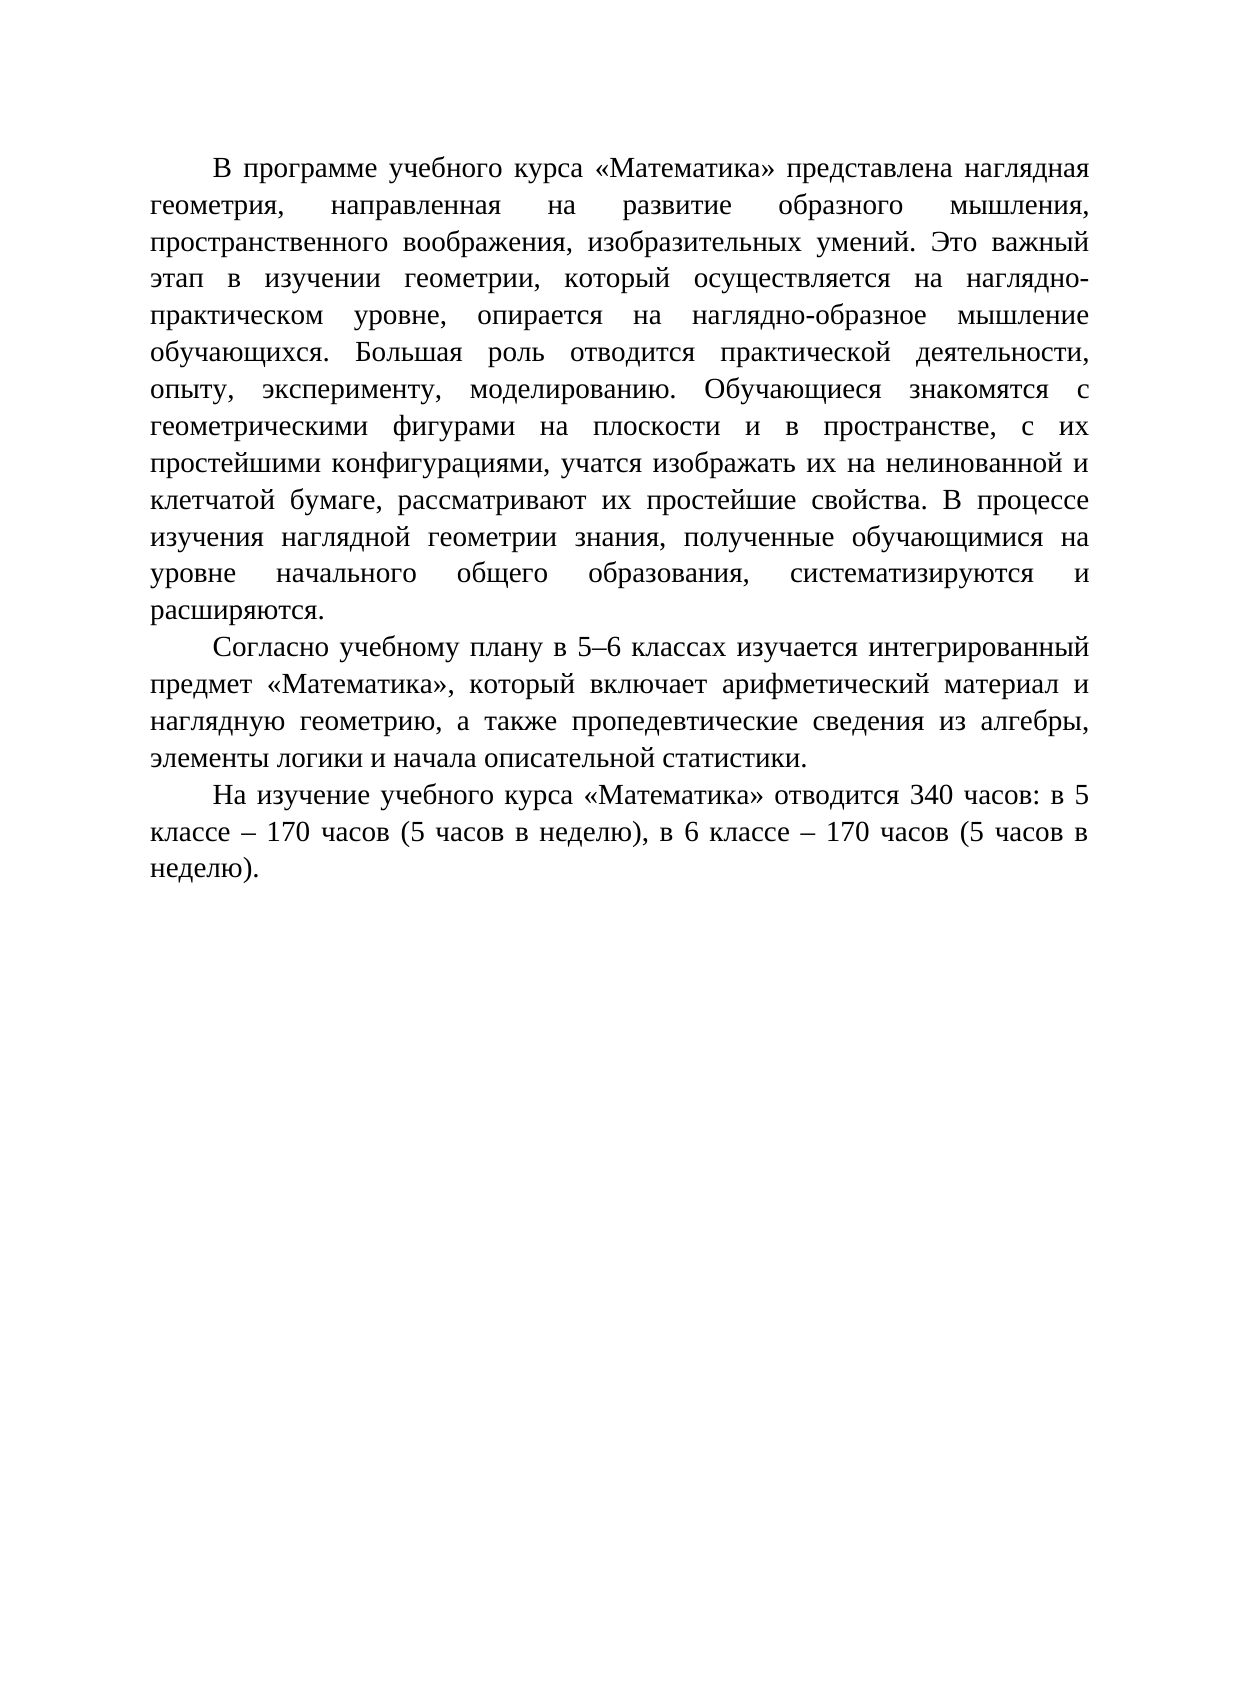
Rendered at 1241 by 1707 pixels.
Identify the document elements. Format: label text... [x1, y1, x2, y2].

text ‌На изучение учебного курса «Математика» отводится 340 часов: в 5 классе – 170 часов (5 часов в неделю), в 6 классе – 170 часов (5 часов в неделю).‌‌‌ [150, 777, 1090, 884]
text В программе учебного курса «Математика» представлена наглядная геометрия, направленная на развитие образного мышления, пространственного воображения, изобразительных умений. Это важный этап в изучении геометрии, который осуществляется на наглядно-практическом уровне, опирается на наглядно-образное мышление обучающихся. Большая роль отводится практической деятельности, опыту, эксперименту, моделированию. Обучающиеся знакомятся с геометрическими фигурами на плоскости и в пространстве, с их простейшими конфигурациями, учатся изображать их на нелинованной и клетчатой бумаге, рассматривают их простейшие свойства. В процессе изучения наглядной геометрии знания, полученные обучающимися на уровне начального общего образования, систематизируются и расширяются. [150, 150, 1090, 626]
text Согласно учебному плану в 5–6 классах изучается интегрированный предмет «Математика», который включает арифметический материал и наглядную геометрию, а также пропедевтические сведения из алгебры, элементы логики и начала описательной статистики. [150, 629, 1090, 773]
